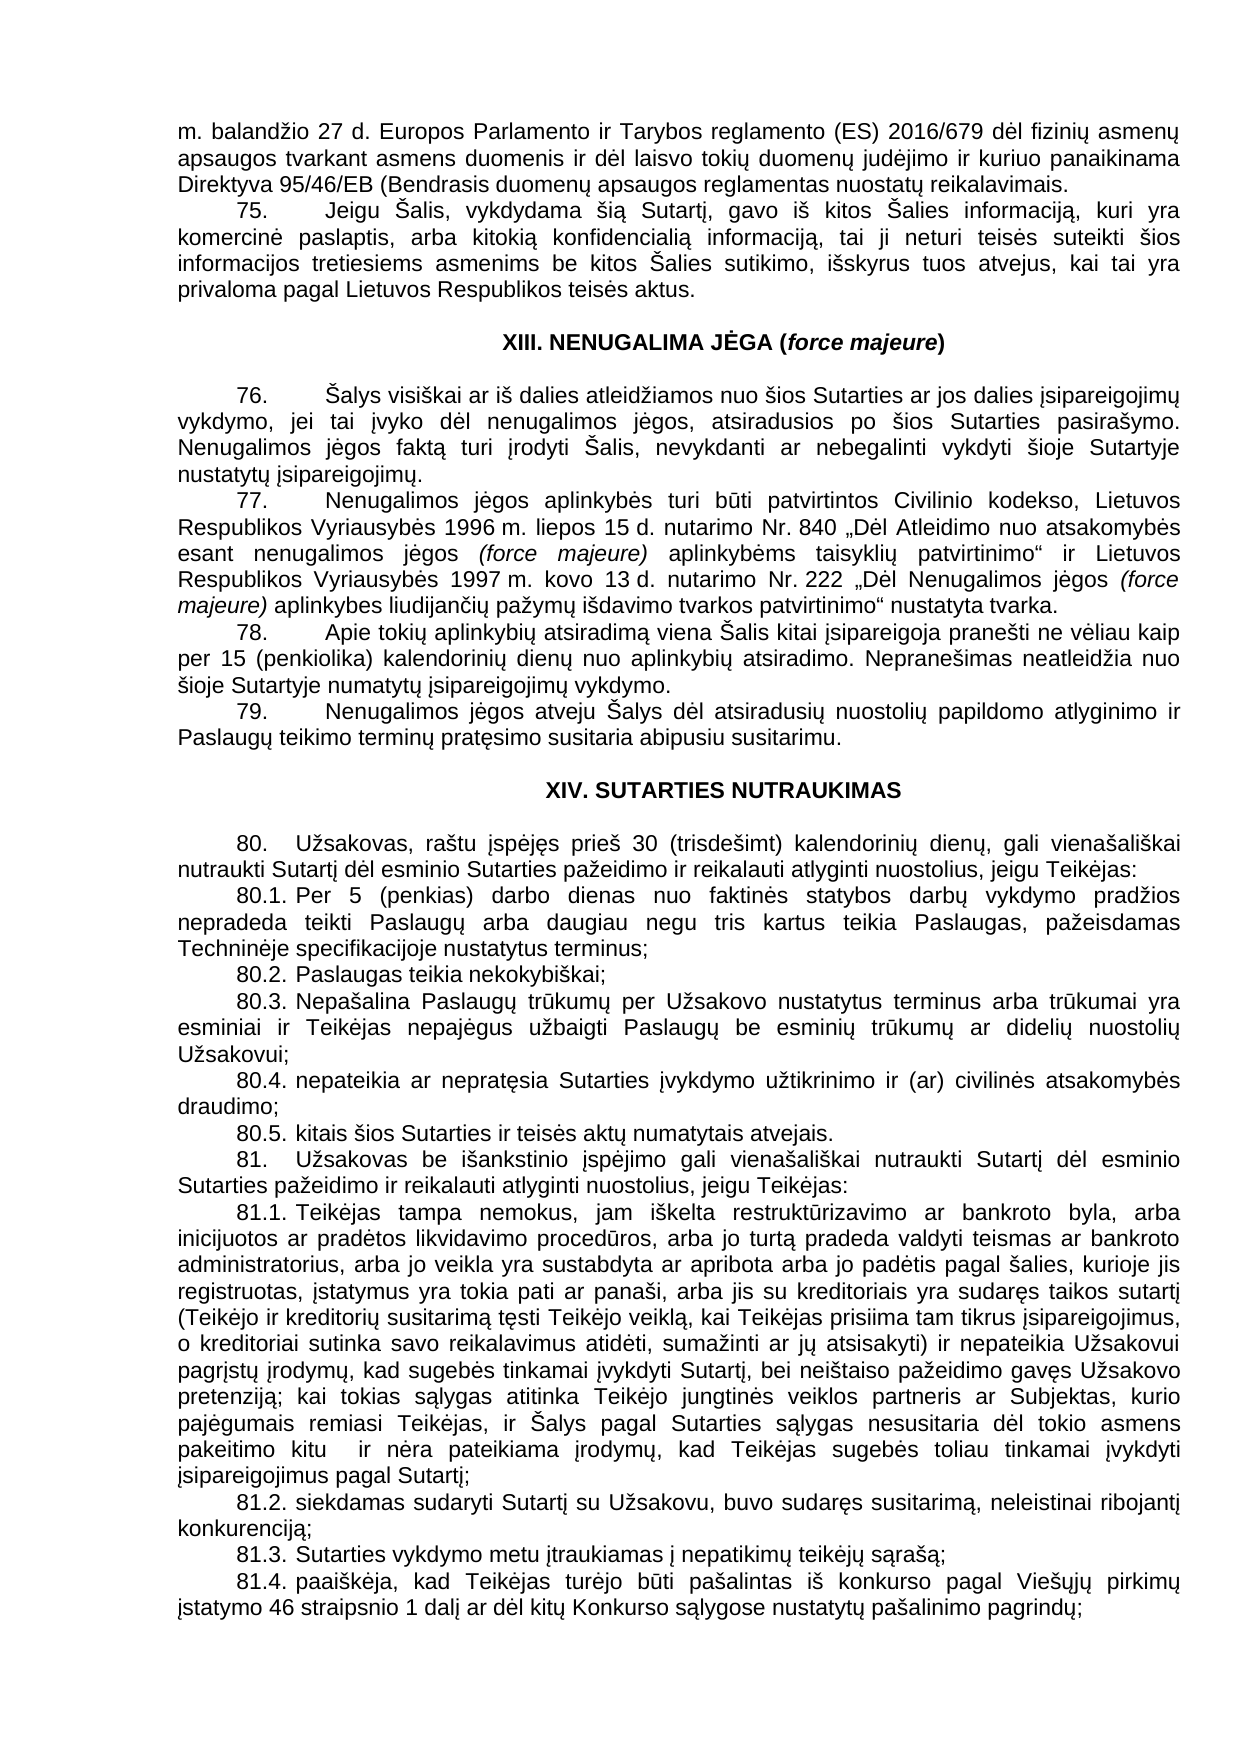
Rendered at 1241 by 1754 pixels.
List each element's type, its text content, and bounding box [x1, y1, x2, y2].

list Apie tokių aplinkybių atsiradimą viena Šalis kitai įsipareigoja pranešti ne vėliau kaip per 15 (penkiolika) kalendorinių dienų nuo aplinkybių atsiradimo. Nepranešimas neatleidžia nuo šioje Sutartyje numatytų įsipareigojimų vykdymo. [177, 619, 1181, 698]
list Per 5 (penkias) darbo dienas nuo faktinės statybos darbų vykdymo pradžios nepradeda teikti Paslaugų arba daugiau negu tris kartus teikia Paslaugas, pažeisdamas Techninėje specifikacijoje nustatytus terminus; [177, 882, 1181, 961]
list Šalys visiškai ar iš dalies atleidžiamos nuo šios Sutarties ar jos dalies įsipareigojimų vykdymo, jei tai įvyko dėl nenugalimos jėgos, atsiradusios po šios Sutarties pasirašymo. Nenugalimos jėgos faktą turi įrodyti Šalis, nevykdanti ar nebegalinti vykdyti šioje Sutartyje nustatytų įsipareigojimų. [177, 382, 1181, 487]
list Paslaugas teikia nekokybiškai; [177, 961, 1181, 988]
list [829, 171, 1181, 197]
list Nenugalimos jėgos atveju Šalys dėl atsiradusių nuostolių papildomo atlyginimo ir Paslaugų teikimo terminų pratęsimo susitaria abipusiu susitarimu. [177, 698, 1181, 751]
list paaiškėja, kad Teikėjas turėjo būti pašalintas iš konkurso pagal Viešųjų pirkimų įstatymo 46 straipsnio 1 dalį ar dėl kitų Konkurso sąlygose nustatytų pašalinimo pagrindų; [177, 1568, 1181, 1620]
text XIII. NENUGALIMA JĖGA (force majeure) [177, 329, 1181, 355]
list Nepašalina Paslaugų trūkumų per Užsakovo nustatytus terminus arba trūkumai yra esminiai ir Teikėjas nepajėgus užbaigti Paslaugų be esminių trūkumų ar didelių nuostolių Užsakovui; [177, 988, 1181, 1067]
list nepateikia ar nepratęsia Sutarties įvykdymo užtikrinimo ir (ar) civilinės atsakomybės draudimo; [177, 1067, 1181, 1119]
list siekdamas sudaryti Sutartį su Užsakovu, buvo sudaręs susitarimą, neleistinai ribojantį konkurenciją; [177, 1488, 1181, 1541]
list Sutarties vykdymo metu įtraukiamas į nepatikimų teikėjų sąrašą; [177, 1541, 1181, 1568]
list Jeigu Šalis, vykdydama šią Sutartį, gavo iš kitos Šalies informaciją, kuri yra komercinė paslaptis, arba kitokią konfidencialią informaciją, tai ji neturi teisės suteikti šios informacijos tretiesiems asmenims be kitos Šalies sutikimo, išskyrus tuos atvejus, kai tai yra privaloma pagal Lietuvos Respublikos teisės aktus. [177, 197, 1181, 303]
list Nenugalimos jėgos aplinkybės turi būti patvirtintos Civilinio kodekso, Lietuvos Respublikos Vyriausybės 1996 m. liepos 15 d. nutarimo Nr. 840 „Dėl Atleidimo nuo atsakomybės esant nenugalimos jėgos (force majeure) aplinkybėms taisyklių patvirtinimo“ ir Lietuvos Respublikos Vyriausybės 1997 m. kovo 13 d. nutarimo Nr. 222 „Dėl Nenugalimos jėgos (force majeure) aplinkybes liudijančių pažymų išdavimo tvarkos patvirtinimo“ nustatyta tvarka. [177, 487, 1181, 619]
text XIV. SUTARTIES NUTRAUKIMAS [177, 777, 1181, 803]
list Užsakovas, raštu įspėjęs prieš 30 (trisdešimt) kalendorinių dienų, gali vienašališkai nutraukti Sutartį dėl esminio Sutarties pažeidimo ir reikalauti atlyginti nuostolius, jeigu Teikėjas: [177, 830, 1181, 882]
list Teikėjas tampa nemokus, jam iškelta restruktūrizavimo ar bankroto byla, arba inicijuotos ar pradėtos likvidavimo procedūros, arba jo turtą pradeda valdyti teismas ar bankroto administratorius, arba jo veikla yra sustabdyta ar apribota arba jo padėtis pagal šalies, kurioje jis registruotas, įstatymus yra tokia pati ar panaši, arba jis su kreditoriais yra sudaręs taikos sutartį (Teikėjo ir kreditorių susitarimą tęsti Teikėjo veiklą, kai Teikėjas prisiima tam tikrus įsipareigojimus, o kreditoriai sutinka savo reikalavimus atidėti, sumažinti ar jų atsisakyti) ir nepateikia Užsakovui pagrįstų įrodymų, kad sugebės tinkamai įvykdyti Sutartį, bei neištaiso pažeidimo gavęs Užsakovo pretenziją; kai tokias sąlygas atitinka Teikėjo jungtinės veiklos partneris ar Subjektas, kurio pajėgumais remiasi Teikėjas, ir Šalys pagal Sutarties sąlygas nesusitaria dėl tokio asmens pakeitimo kitu ir nėra pateikiama įrodymų, kad Teikėjas sugebės toliau tinkamai įvykdyti įsipareigojimus pagal Sutartį; [177, 1199, 1181, 1488]
list kitais šios Sutarties ir teisės aktų numatytais atvejais. [177, 1119, 1181, 1146]
list Užsakovas be išankstinio įspėjimo gali vienašališkai nutraukti Sutartį dėl esminio Sutarties pažeidimo ir reikalauti atlyginti nuostolius, jeigu Teikėjas: [177, 1146, 1181, 1199]
